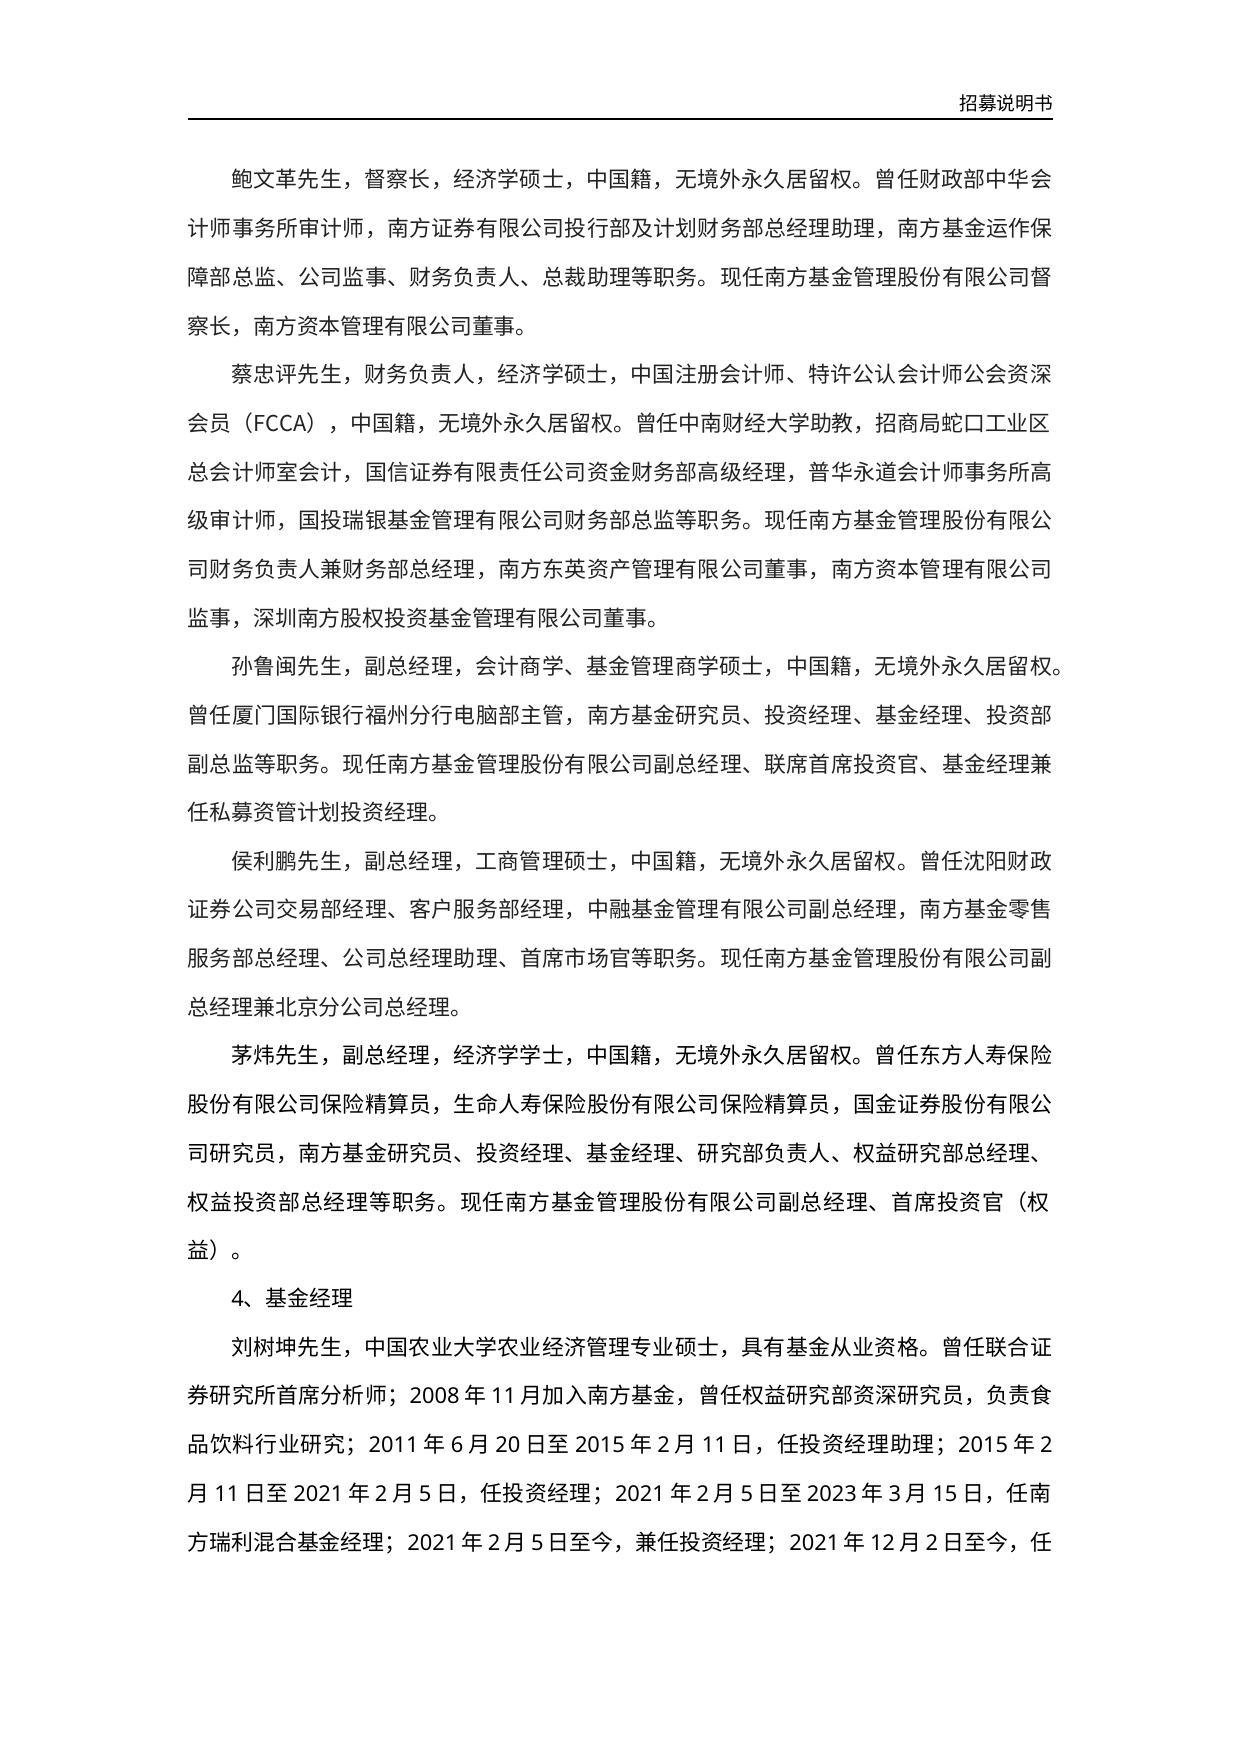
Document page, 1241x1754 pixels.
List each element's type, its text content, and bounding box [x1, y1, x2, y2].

list 蔡忠评先生，财务负责人，经济学硕士，中国注册会计师、特许公认会计师公会资深会员（FCCA），中国籍，无境外永久居留权。曾任中南财经大学助教，招商局蛇口工业区总会计师室会计，国信证券有限责任公司资金财务部高级经理，普华永道会计师事务所高级审计师，国投瑞银基金管理有限公司财务部总监等职务。现任南方基金管理股份有限公司财务负责人兼财务部总经理，南方东英资产管理有限公司董事，南方资本管理有限公司监事，深圳南方股权投资基金管理有限公司董事。 [187, 357, 1053, 633]
list 茅炜先生，副总经理，经济学学士，中国籍，无境外永久居留权。曾任东方人寿保险股份有限公司保险精算员，生命人寿保险股份有限公司保险精算员，国金证券股份有限公司研究员，南方基金研究员、投资经理、基金经理、研究部负责人、权益研究部总经理、权益投资部总经理等职务。现任南方基金管理股份有限公司副总经理、首席投资官（权益）。 [187, 1038, 1053, 1265]
list 侯利鹏先生，副总经理，工商管理硕士，中国籍，无境外永久居留权。曾任沈阳财政证券公司交易部经理、客户服务部经理，中融基金管理有限公司副总经理，南方基金零售服务部总经理、公司总经理助理、首席市场官等职务。现任南方基金管理股份有限公司副总经理兼北京分公司总经理。 [187, 843, 1053, 1022]
list 孙鲁闽先生，副总经理，会计商学、基金管理商学硕士，中国籍，无境外永久居留权。曾任厦门国际银行福州分行电脑部主管，南方基金研究员、投资经理、基金经理、投资部副总监等职务。现任南方基金管理股份有限公司副总经理、联席首席投资官、基金经理兼任私募资管计划投资经理。 [187, 649, 1053, 827]
list 4、基金经理 [187, 1281, 1053, 1314]
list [187, 1329, 1053, 1557]
list 鲍文革先生，督察长，经济学硕士，中国籍，无境外永久居留权。曾任财政部中华会计师事务所审计师，南方证券有限公司投行部及计划财务部总经理助理，南方基金运作保障部总监、公司监事、财务负责人、总裁助理等职务。现任南方基金管理股份有限公司督察长，南方资本管理有限公司董事。 [187, 162, 1053, 341]
